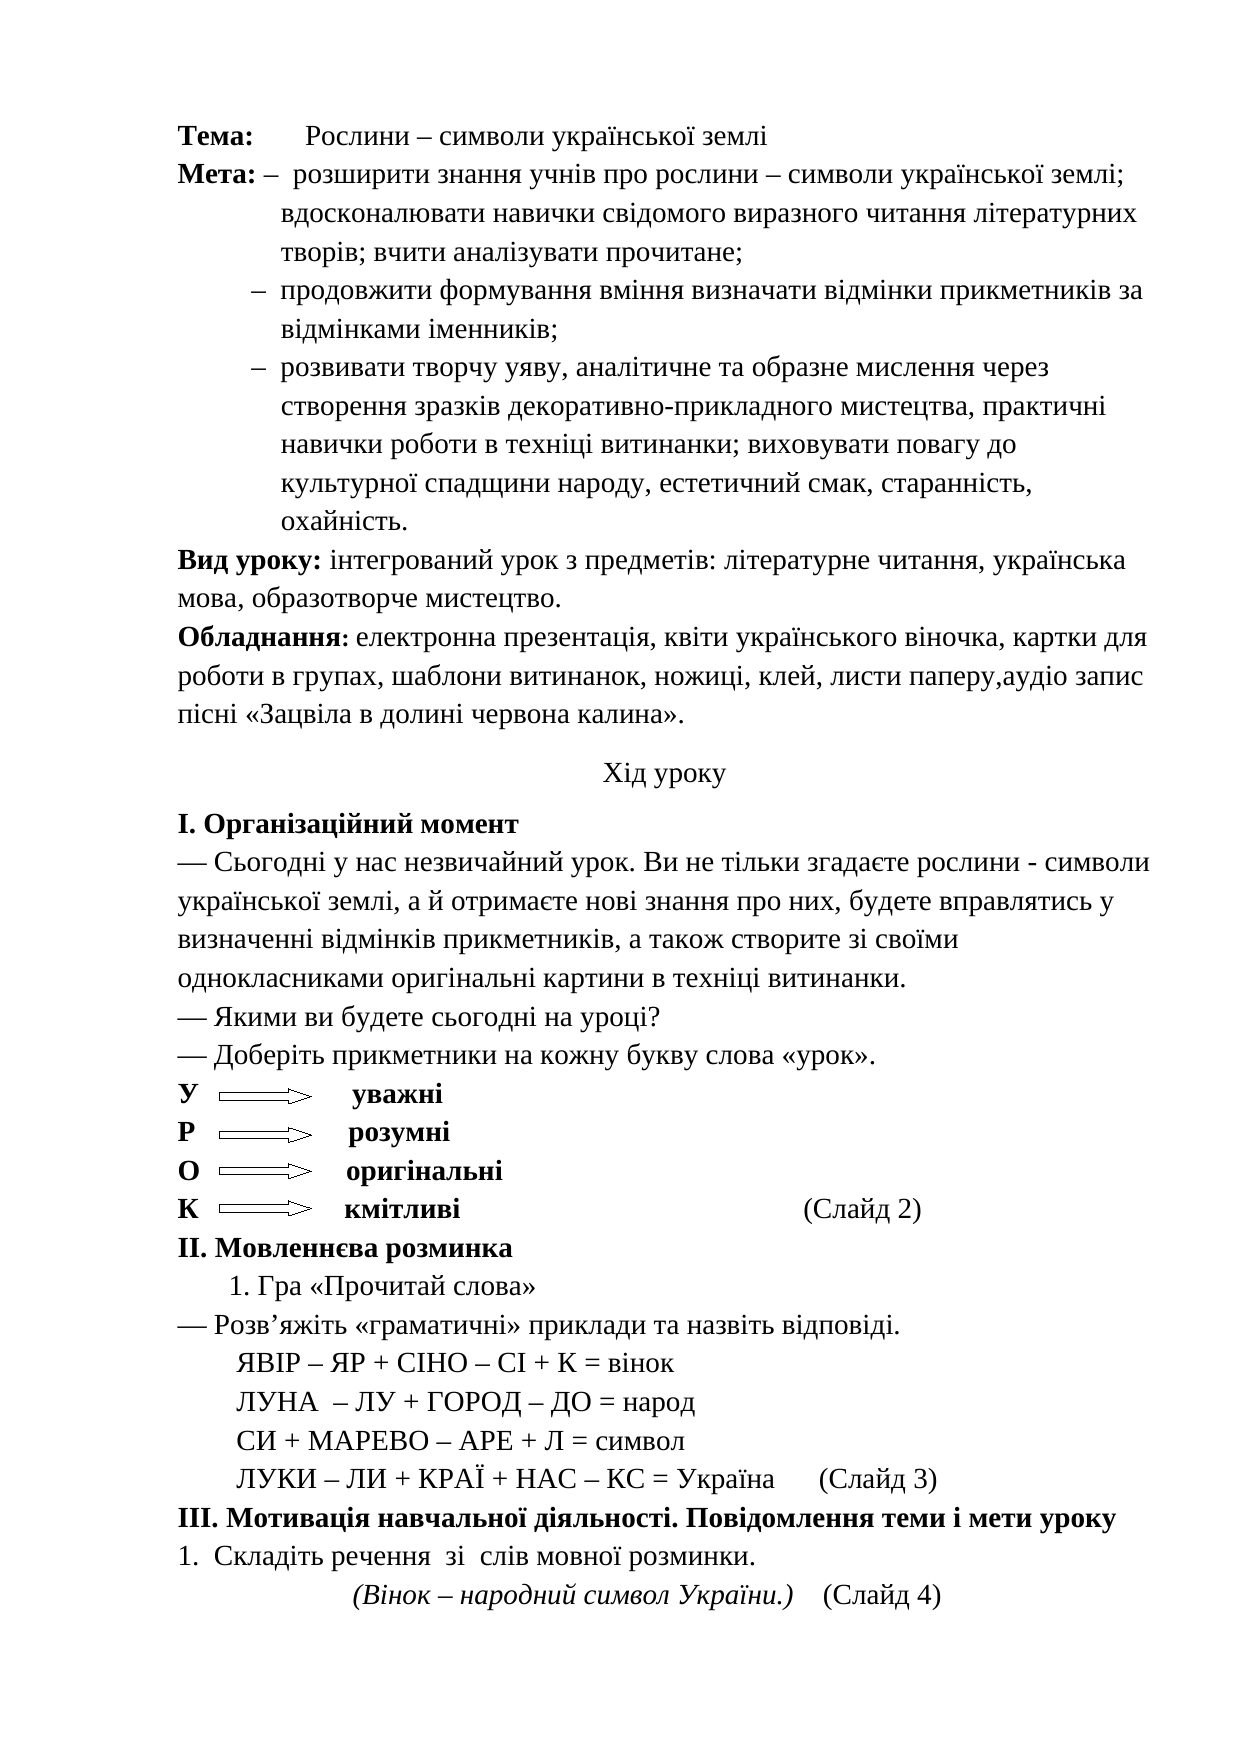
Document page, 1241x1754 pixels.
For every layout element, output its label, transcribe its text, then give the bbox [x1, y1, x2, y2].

text Р розумні [177, 1114, 1152, 1148]
text II. Мовленнєва розминка [177, 1230, 1152, 1263]
text Вид уроку: інтегрований урок з предметів: літературне читання, українська мова, образотворче мистецтво. [177, 542, 1152, 614]
text ЯВІР – ЯР + СІНО – СІ + К = вінок [177, 1346, 1152, 1379]
text К кмітливі (Слайд 2) [177, 1191, 1152, 1225]
text О оригінальні [177, 1153, 1152, 1186]
text I. Організаційний момент [177, 806, 1152, 839]
text (Вінок – народний символ України.) (Слайд 4) [177, 1577, 1152, 1610]
text ЛУНА – ЛУ + ГОРОД – ДО = народ [177, 1384, 1152, 1418]
text Хід уроку [177, 756, 1152, 789]
text У уважні [177, 1076, 1152, 1109]
text — Розв’яжіть «граматичні» приклади та назвіть відповіді. [177, 1307, 1152, 1341]
text Обладнання: електронна презентація, квіти українського віночка, картки для роботи в групах, шаблони витинанок, ножиці, клей, листи паперу,аудіо запис пісні «Зацвіла в долині червона калина». [177, 619, 1152, 730]
text Мета: – розширити знання учнів про рослини – символи української землі; вдосконалювати навички свідомого виразного читання літературних творів; вчити аналізувати прочитане; [177, 157, 1152, 267]
text СИ + МАРЕВО – АРЕ + Л = символ [177, 1423, 1152, 1456]
text — Сьогодні у нас незвичайний урок. Ви не тільки згадаєте рослини - символи української землі, а й отримаєте нові знання про них, будете вправлятись у визначенні відмінків прикметників, а також створите зі своїми однокласниками оригінальні картини в техніці витинанки. [177, 844, 1152, 994]
text 1. Гра «Прочитай слова» [177, 1268, 1152, 1302]
text – продовжити формування вміння визначати відмінки прикметників за відмінками іменників; [251, 272, 1152, 344]
text ІІІ. Мотивація навчальної діяльності. Повідомлення теми і мети уроку [177, 1500, 1152, 1533]
text ЛУКИ – ЛИ + КРАЇ + НАС – КС = Україна (Слайд 3) [177, 1461, 1152, 1495]
text Тема: Рослини – символи української землі [177, 118, 1152, 152]
text – розвивати творчу уяву, аналітичне та образне мислення через створення зразків декоративно-прикладного мистецтва, практичні навички роботи в техніці витинанки; виховувати повагу до культурної спадщини народу, естетичний смак, старанність, охайність. [251, 349, 1152, 537]
text — Якими ви будете сьогодні на уроці? [177, 999, 1152, 1032]
text 1. Складіть речення зі слів мовної розминки. [177, 1538, 1152, 1572]
text — Доберіть прикметники на кожну букву слова «урок». [177, 1037, 1152, 1071]
